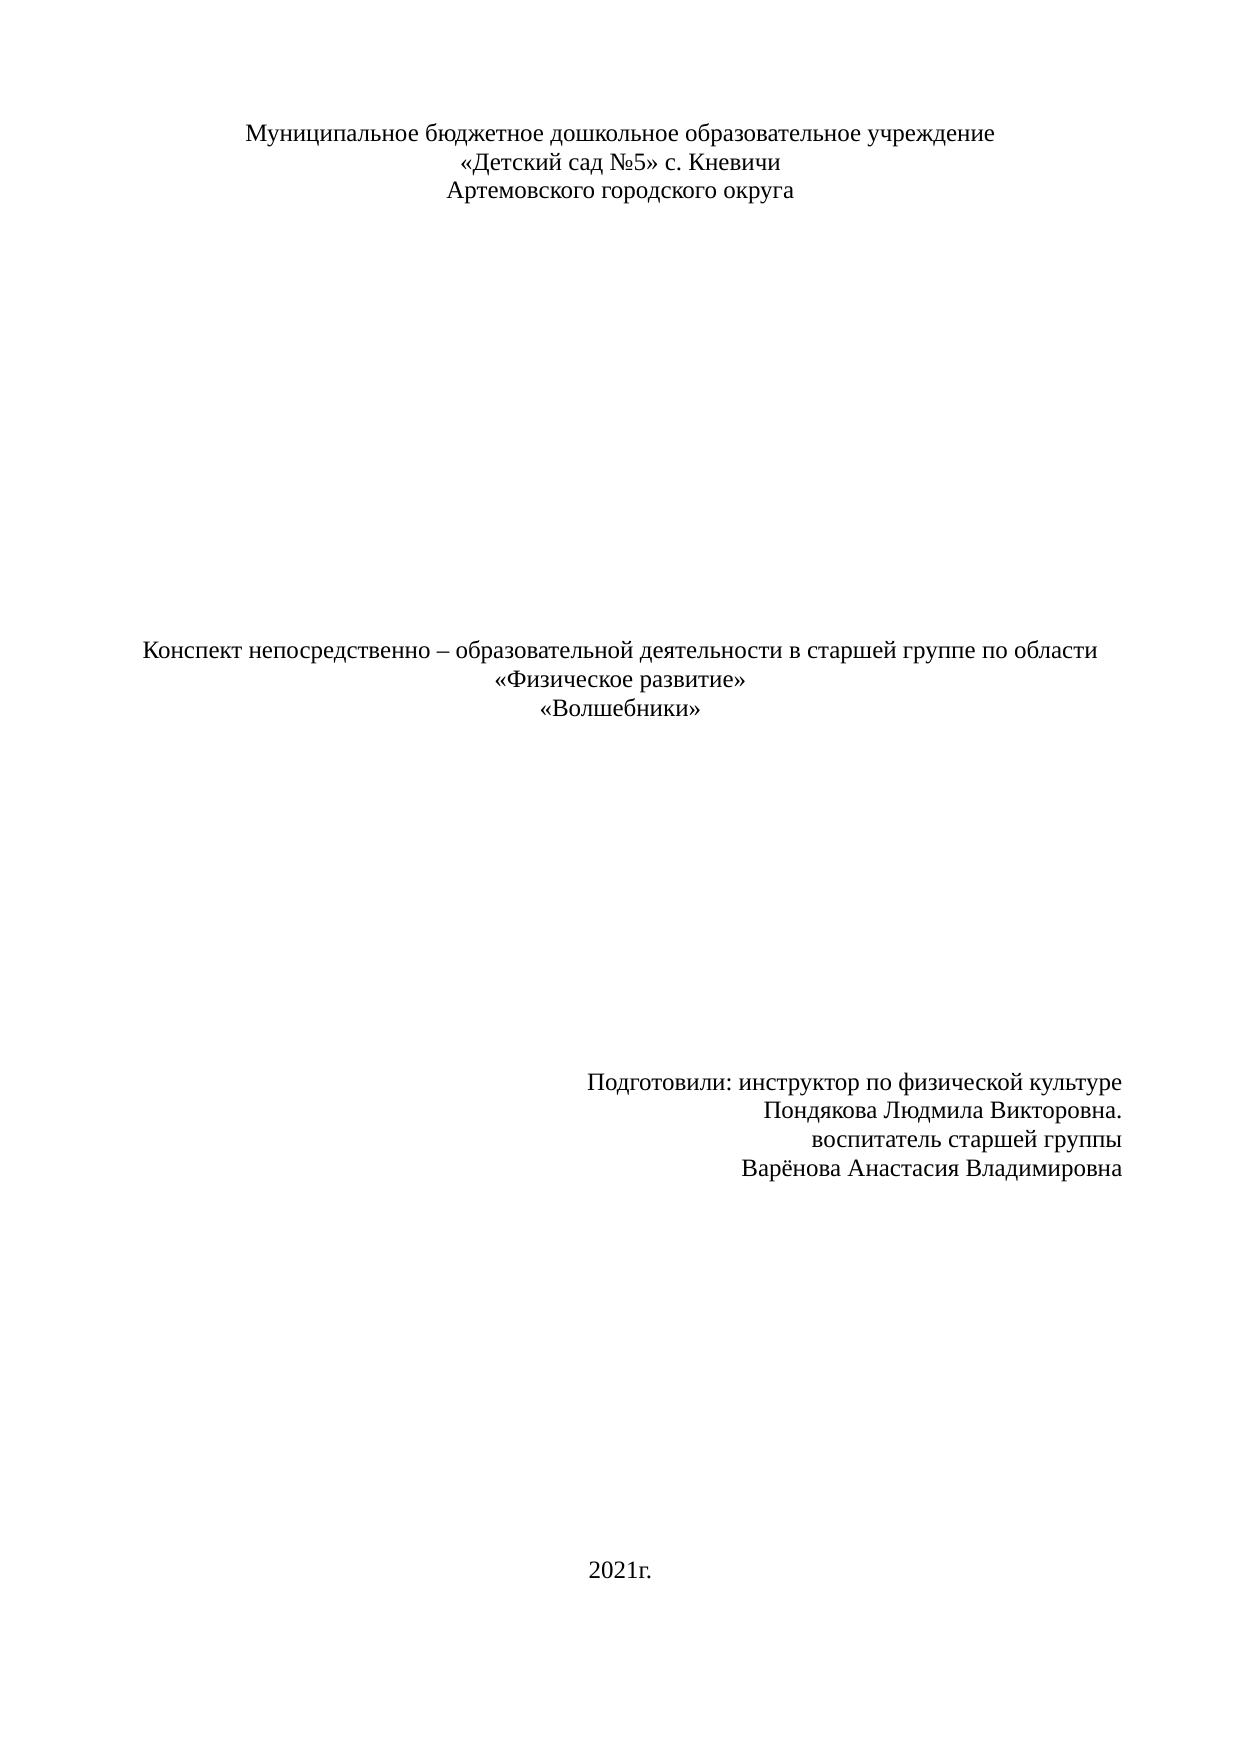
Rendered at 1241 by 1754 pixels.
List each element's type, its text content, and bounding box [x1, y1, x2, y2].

text Муниципальное бюджетное дошкольное образовательное учреждение [118, 118, 1122, 147]
text Пондякова Людмила Викторовна. [118, 1096, 1122, 1124]
text 2021г. [118, 1556, 1122, 1584]
subtitle Конспект непосредственно – образовательной деятельности в старшей группе по области «Физическое развитие» [118, 636, 1122, 693]
text воспитатель старшей группы [118, 1124, 1122, 1153]
subtitle «Волшебники» [118, 693, 1122, 722]
text Подготовили: инструктор по физической культуре [118, 1067, 1122, 1096]
text «Детский сад №5» с. Кневичи [118, 147, 1122, 176]
text Варёнова Анастасия Владимировна [118, 1153, 1122, 1182]
text Артемовского городского округа [118, 176, 1122, 204]
